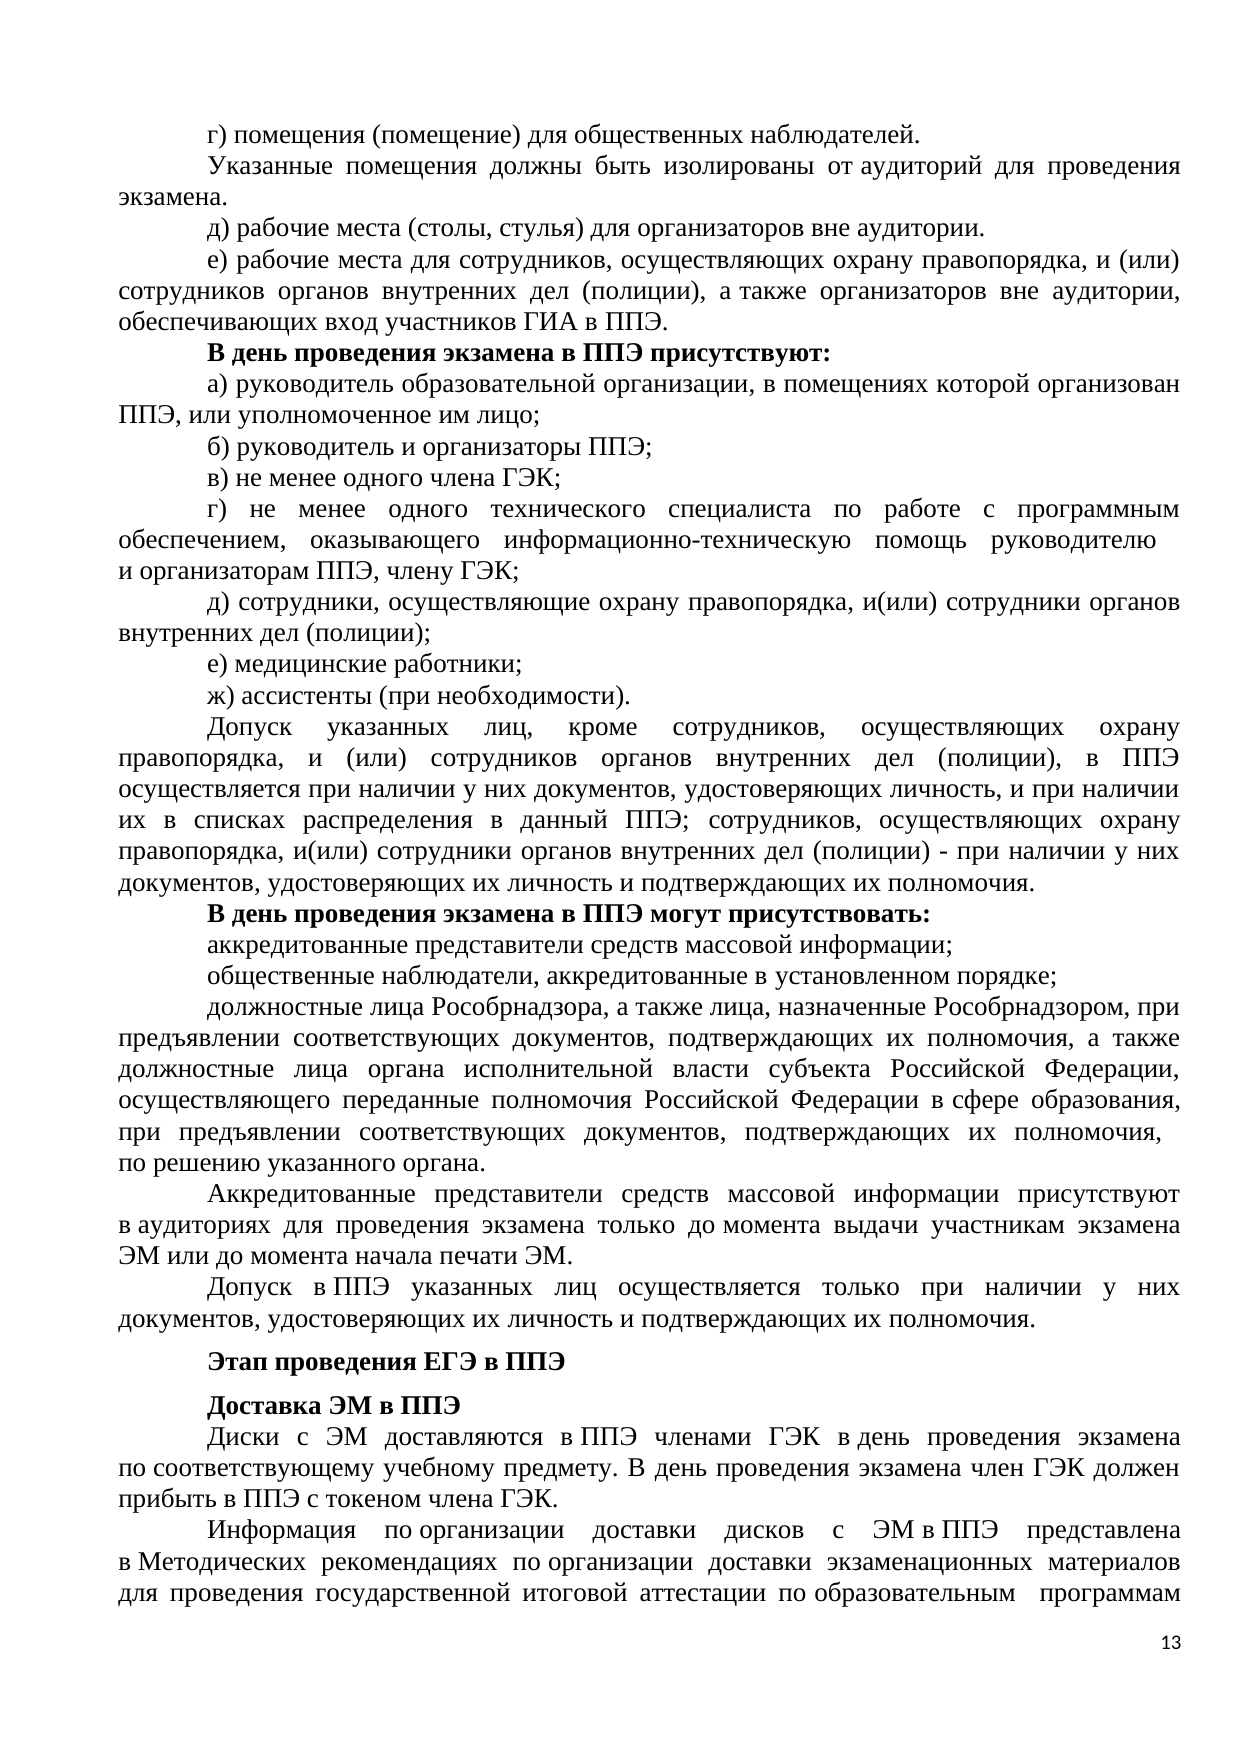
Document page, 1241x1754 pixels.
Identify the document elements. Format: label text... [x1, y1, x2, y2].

text должностные лица Рособрнадзора, а также лица, назначенные Рособрнадзором, при предъявлении соответствующих документов, подтверждающих их полномочия, а также должностные лица органа исполнительной власти субъекта Российской Федерации, осуществляющего переданные полномочия Российской Федерации в сфере образования, при предъявлении соответствующих документов, подтверждающих их полномочия, по решению указанного органа. [118, 990, 1181, 1177]
text ж) ассистенты (при необходимости). [118, 679, 1181, 710]
text д) рабочие места (столы, стулья) для организаторов вне аудитории. [118, 212, 1181, 243]
text Доставка ЭМ в ППЭ [118, 1389, 1181, 1420]
text Допуск в ППЭ указанных лиц осуществляется только при наличии у них документов, удостоверяющих их личность и подтверждающих их полномочия. [118, 1271, 1181, 1333]
subtitle Этап проведения ЕГЭ в ППЭ [118, 1345, 1181, 1376]
text а) руководитель образовательной организации, в помещениях которой организован ППЭ, или уполномоченное им лицо; [118, 367, 1181, 429]
text В день проведения экзамена в ППЭ могут присутствовать: [118, 897, 1181, 928]
text е) рабочие места для сотрудников, осуществляющих охрану правопорядка, и (или) сотрудников органов внутренних дел (полиции), а также организаторов вне аудитории, обеспечивающих вход участников ГИА в ППЭ. [118, 243, 1181, 336]
text г) не менее одного технического специалиста по работе с программным обеспечением, оказывающего информационно-техническую помощь руководителю и организаторам ППЭ, члену ГЭК; [118, 492, 1181, 585]
text Допуск указанных лиц, кроме сотрудников, осуществляющих охрану правопорядка, и (или) сотрудников органов внутренних дел (полиции), в ППЭ осуществляется при наличии у них документов, удостоверяющих личность, и при наличии их в списках распределения в данный ППЭ; сотрудников, осуществляющих охрану правопорядка, и(или) сотрудники органов внутренних дел (полиции) - при наличии у них документов, удостоверяющих их личность и подтверждающих их полномочия. [118, 710, 1181, 897]
text б) руководитель и организаторы ППЭ; [118, 429, 1181, 461]
text е) медицинские работники; [118, 648, 1181, 679]
text аккредитованные представители средств массовой информации; [118, 928, 1181, 959]
text в) не менее одного члена ГЭК; [118, 461, 1181, 492]
text г) помещения (помещение) для общественных наблюдателей. [118, 118, 1181, 149]
text В день проведения экзамена в ППЭ присутствуют: [118, 336, 1181, 367]
text общественные наблюдатели, аккредитованные в установленном порядке; [118, 959, 1181, 990]
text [118, 1513, 1181, 1607]
text д) сотрудники, осуществляющие охрану правопорядка, и(или) сотрудники органов внутренних дел (полиции); [118, 585, 1181, 648]
text Диски с ЭМ доставляются в ППЭ членами ГЭК в день проведения экзамена по соответствующему учебному предмету. В день проведения экзамена член ГЭК должен прибыть в ППЭ с токеном члена ГЭК. [118, 1420, 1181, 1513]
text Аккредитованные представители средств массовой информации присутствуют в аудиториях для проведения экзамена только до момента выдачи участникам экзамена ЭМ или до момента начала печати ЭМ. [118, 1177, 1181, 1271]
text Указанные помещения должны быть изолированы от аудиторий для проведения экзамена. [118, 149, 1181, 212]
